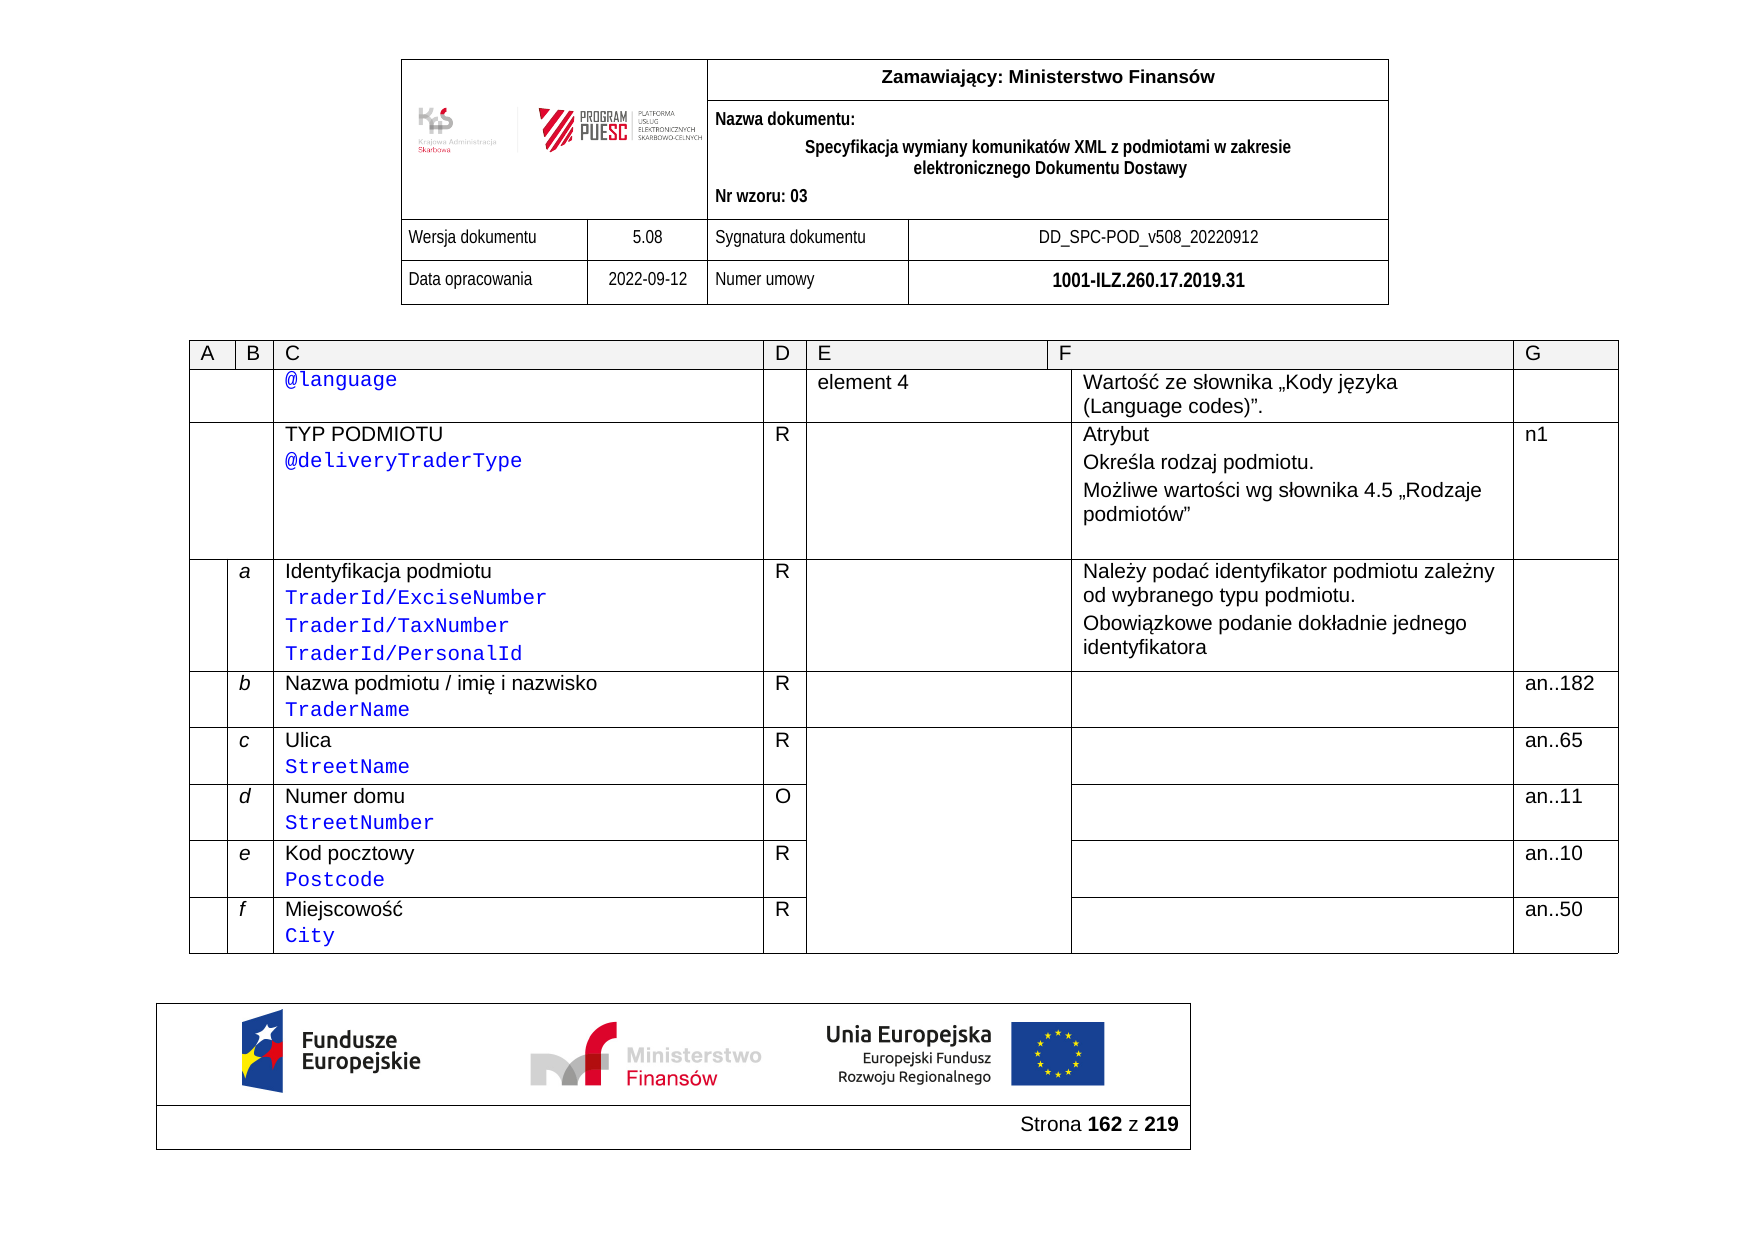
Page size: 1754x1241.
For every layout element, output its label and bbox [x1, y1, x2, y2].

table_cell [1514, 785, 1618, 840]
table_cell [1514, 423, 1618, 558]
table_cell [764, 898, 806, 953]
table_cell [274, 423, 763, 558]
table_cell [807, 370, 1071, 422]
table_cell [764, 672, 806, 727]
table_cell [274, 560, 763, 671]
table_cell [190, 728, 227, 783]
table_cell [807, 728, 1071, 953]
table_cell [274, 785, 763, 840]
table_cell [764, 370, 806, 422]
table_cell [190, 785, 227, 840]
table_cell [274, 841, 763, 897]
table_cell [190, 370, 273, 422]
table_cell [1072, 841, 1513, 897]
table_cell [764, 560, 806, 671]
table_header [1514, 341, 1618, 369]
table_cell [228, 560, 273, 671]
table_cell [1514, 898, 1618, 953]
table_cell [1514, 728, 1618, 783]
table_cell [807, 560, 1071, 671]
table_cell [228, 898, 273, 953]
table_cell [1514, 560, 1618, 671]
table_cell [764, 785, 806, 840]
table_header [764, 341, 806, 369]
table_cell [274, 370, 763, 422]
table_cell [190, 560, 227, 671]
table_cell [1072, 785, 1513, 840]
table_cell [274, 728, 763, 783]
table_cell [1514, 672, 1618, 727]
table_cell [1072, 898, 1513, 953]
picture [242, 1009, 1105, 1093]
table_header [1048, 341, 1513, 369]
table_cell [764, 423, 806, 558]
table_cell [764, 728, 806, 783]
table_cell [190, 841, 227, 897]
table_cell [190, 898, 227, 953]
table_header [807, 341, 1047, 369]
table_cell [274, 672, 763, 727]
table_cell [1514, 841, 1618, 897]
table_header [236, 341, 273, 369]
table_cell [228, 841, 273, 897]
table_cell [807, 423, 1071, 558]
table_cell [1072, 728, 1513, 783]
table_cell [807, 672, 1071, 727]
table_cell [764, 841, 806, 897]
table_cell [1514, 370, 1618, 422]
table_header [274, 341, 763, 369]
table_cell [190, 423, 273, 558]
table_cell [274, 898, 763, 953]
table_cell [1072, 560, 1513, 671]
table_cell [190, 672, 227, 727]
picture [408, 97, 702, 163]
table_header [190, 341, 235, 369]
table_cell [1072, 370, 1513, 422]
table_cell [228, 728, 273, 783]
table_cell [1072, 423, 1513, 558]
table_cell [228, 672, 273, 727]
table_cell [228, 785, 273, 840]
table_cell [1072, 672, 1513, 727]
